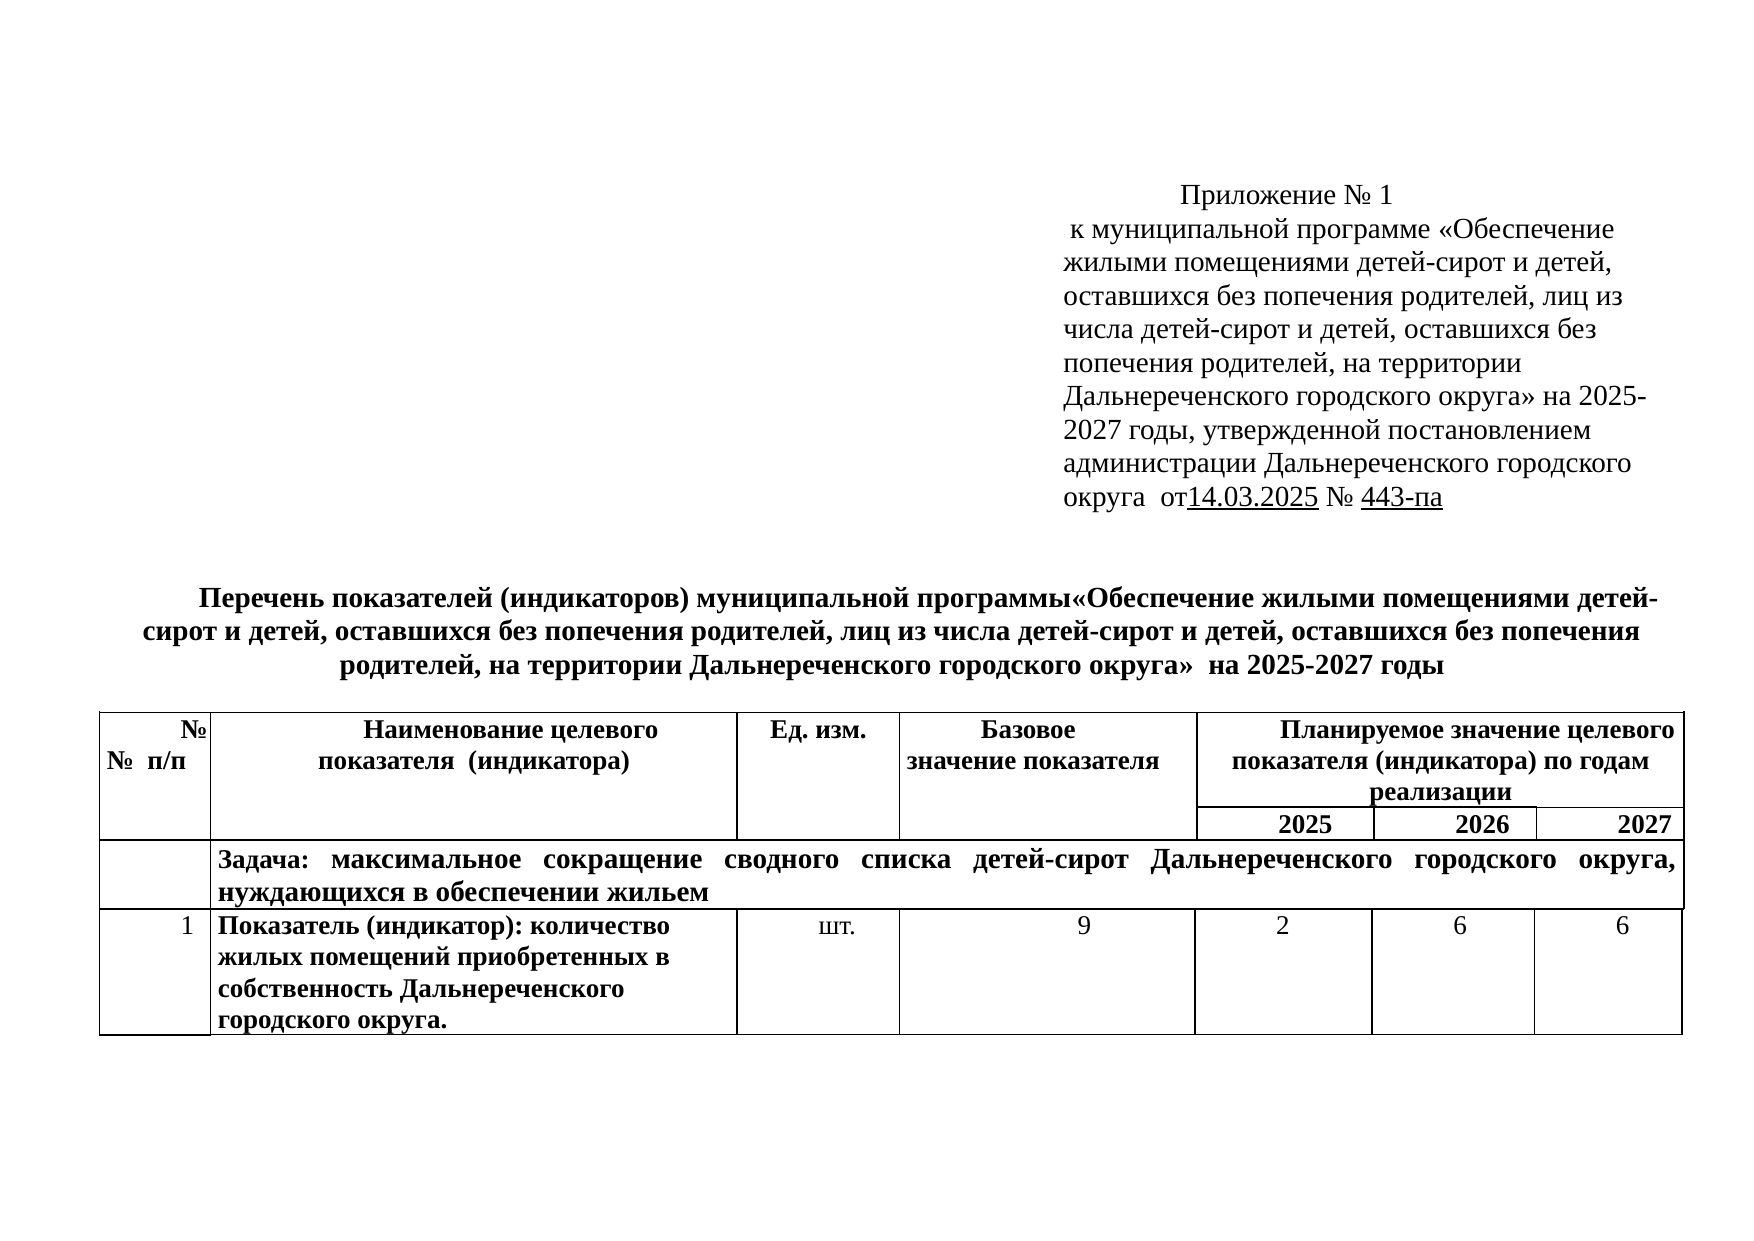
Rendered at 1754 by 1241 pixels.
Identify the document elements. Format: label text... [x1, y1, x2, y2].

table_cell 6 [1535, 910, 1681, 1034]
table_cell 2027 [1537, 808, 1683, 839]
table_header №№ п/п [100, 713, 210, 839]
table_cell шт. [738, 910, 899, 1034]
table_cell Показатель (индикатор): количество жилых помещений приобретенных в собственность Дальнереченского городского округа. [211, 910, 736, 1034]
table_cell 6 [1373, 910, 1534, 1034]
table_cell 9 [900, 910, 1194, 1034]
table_header Наименование целевого показателя (индикатора) [211, 713, 736, 839]
table_header Базовое значение показателя [900, 713, 1196, 839]
text к муниципальной программе «Обеспечение жилыми помещениями детей-сирот и детей, оставшихся без попечения родителей, лиц из числа детей-сирот и детей, оставшихся без попечения родителей, на территории Дальнереченского городского округа» на 2025-2027 годы, утвержденной постановлением администрации Дальнереченского городского округа от14.03.2025 № 443-па [1019, 211, 1665, 513]
text Приложение № 1 [1048, 177, 1665, 211]
table_cell 2026 [1375, 808, 1536, 839]
table_cell Задача: максимальное сокращение сводного списка детей-сирот Дальнереченского городского округа, нуждающихся в обеспечении жильем [211, 841, 1683, 908]
table_cell 2025 [1198, 808, 1373, 839]
table_cell 2 [1196, 910, 1371, 1034]
table_header Ед. изм. [738, 713, 899, 839]
table_cell 1 [100, 910, 210, 1034]
text Перечень показателей (индикаторов) муниципальной программы«Обеспечение жилыми помещениями детей-сирот и детей, оставшихся без попечения родителей, лиц из числа детей-сирот и детей, оставшихся без попечения родителей, на территории Дальнереченского городского округа» на 2025-2027 годы [118, 580, 1665, 680]
table_header Планируемое значение целевого показателя (индикатора) по годам реализации [1198, 713, 1683, 806]
table_cell [100, 841, 210, 908]
